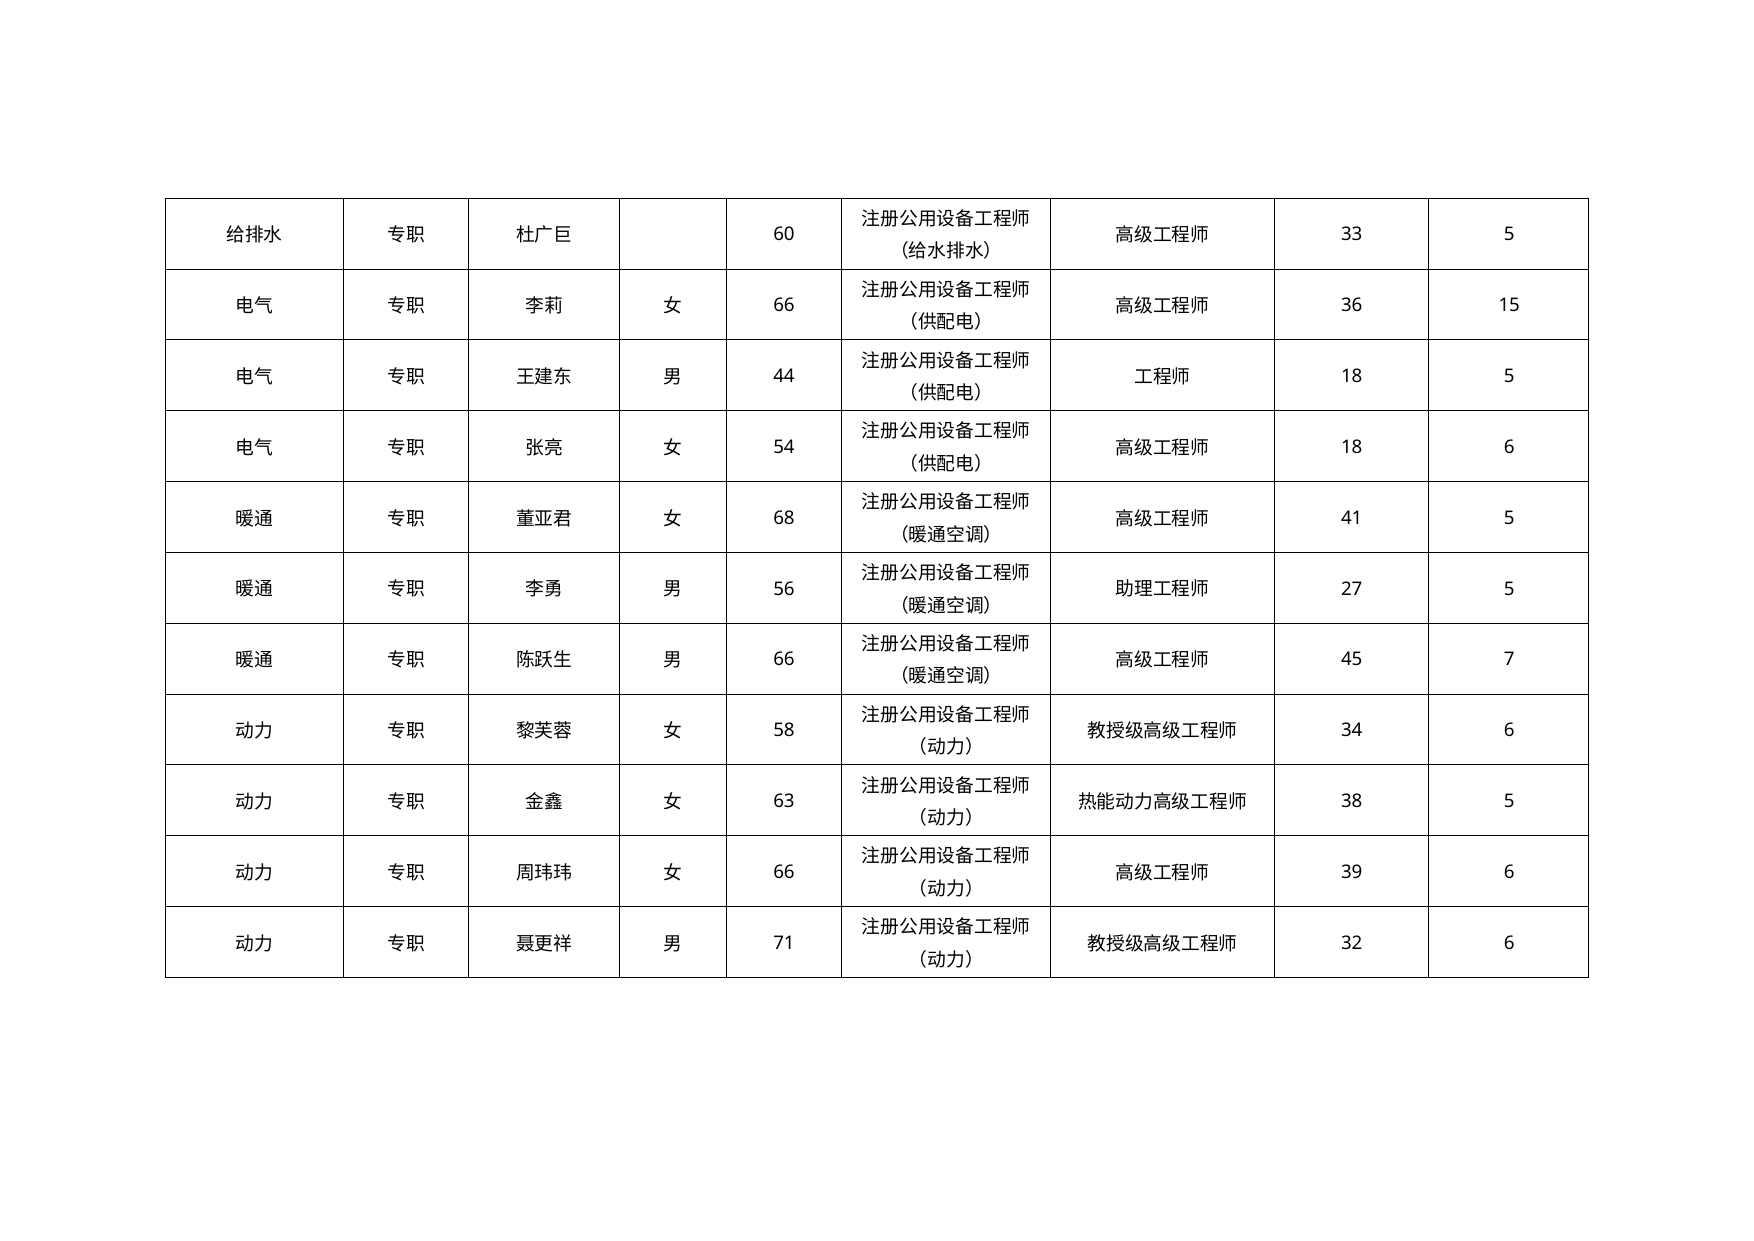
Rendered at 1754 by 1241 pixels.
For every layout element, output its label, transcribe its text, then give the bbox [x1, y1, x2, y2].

table_cell 5 [1429, 765, 1588, 835]
table_cell 女 [620, 270, 726, 339]
table_cell 34 [1275, 695, 1428, 764]
table_cell 5 [1429, 482, 1588, 552]
table_cell 注册公用设备工程师（暖通空调） [842, 482, 1050, 552]
table_cell 18 [1275, 340, 1428, 410]
table_cell 6 [1429, 695, 1588, 764]
table_cell 注册公用设备工程师（动力） [842, 765, 1050, 835]
table_cell 女 [620, 836, 726, 906]
table_cell 36 [1275, 270, 1428, 339]
table_cell 56 [727, 553, 841, 623]
table_cell 高级工程师 [1051, 411, 1274, 481]
table_cell 18 [1275, 411, 1428, 481]
table_cell 注册公用设备工程师（动力） [842, 695, 1050, 764]
table_cell 33 [1275, 199, 1428, 268]
table_cell 63 [727, 765, 841, 835]
table_cell 注册公用设备工程师（动力） [842, 836, 1050, 906]
table_cell 暖通 [166, 553, 343, 623]
table_cell 注册公用设备工程师（供配电） [842, 340, 1050, 410]
table_cell 5 [1429, 340, 1588, 410]
table_cell 女 [620, 765, 726, 835]
table_cell 教授级高级工程师 [1051, 907, 1274, 977]
table_cell 专职 [344, 624, 468, 693]
table_cell 专职 [344, 270, 468, 339]
table_cell 专职 [344, 411, 468, 481]
table_cell 注册公用设备工程师（暖通空调） [842, 624, 1050, 693]
table_cell 71 [727, 907, 841, 977]
table_cell 高级工程师 [1051, 624, 1274, 693]
table_cell 专职 [344, 765, 468, 835]
table_cell 王建东 [469, 340, 619, 410]
table_cell 周玮玮 [469, 836, 619, 906]
table_cell 陈跃生 [469, 624, 619, 693]
table_cell [620, 199, 726, 268]
table_cell 教授级高级工程师 [1051, 695, 1274, 764]
table_cell 金鑫 [469, 765, 619, 835]
table_cell 女 [620, 411, 726, 481]
table_cell 注册公用设备工程师（供配电） [842, 270, 1050, 339]
table_cell 38 [1275, 765, 1428, 835]
table_cell 5 [1429, 553, 1588, 623]
table_cell 6 [1429, 836, 1588, 906]
table_cell 专职 [344, 695, 468, 764]
table_cell 高级工程师 [1051, 199, 1274, 268]
table_cell 男 [620, 907, 726, 977]
table_cell 暖通 [166, 624, 343, 693]
table_cell 女 [620, 482, 726, 552]
table_cell 60 [727, 199, 841, 268]
table_cell 6 [1429, 411, 1588, 481]
table_cell 给排水 [166, 199, 343, 268]
table_cell 李莉 [469, 270, 619, 339]
table_cell 专职 [344, 199, 468, 268]
table_cell 39 [1275, 836, 1428, 906]
table_cell 男 [620, 553, 726, 623]
table_cell 高级工程师 [1051, 836, 1274, 906]
table_cell 专职 [344, 553, 468, 623]
table_cell 专职 [344, 340, 468, 410]
table_cell 专职 [344, 482, 468, 552]
table_cell 聂更祥 [469, 907, 619, 977]
table_cell 电气 [166, 411, 343, 481]
table_cell 杜广巨 [469, 199, 619, 268]
table_cell 27 [1275, 553, 1428, 623]
table_cell 58 [727, 695, 841, 764]
table_cell 女 [620, 695, 726, 764]
table_cell 68 [727, 482, 841, 552]
table_cell 暖通 [166, 482, 343, 552]
table_cell 注册公用设备工程师（供配电） [842, 411, 1050, 481]
table_cell 动力 [166, 907, 343, 977]
table_cell 张亮 [469, 411, 619, 481]
table_cell 专职 [344, 907, 468, 977]
table_cell 高级工程师 [1051, 270, 1274, 339]
table_cell 助理工程师 [1051, 553, 1274, 623]
table_cell 45 [1275, 624, 1428, 693]
table_cell 高级工程师 [1051, 482, 1274, 552]
table_cell 董亚君 [469, 482, 619, 552]
table_cell 66 [727, 624, 841, 693]
table_cell 44 [727, 340, 841, 410]
table_cell 5 [1429, 199, 1588, 268]
table_cell 男 [620, 624, 726, 693]
table_cell 7 [1429, 624, 1588, 693]
table_cell 黎芙蓉 [469, 695, 619, 764]
table_cell 41 [1275, 482, 1428, 552]
table_cell 66 [727, 836, 841, 906]
table_cell 电气 [166, 270, 343, 339]
table_cell 动力 [166, 836, 343, 906]
table_cell 工程师 [1051, 340, 1274, 410]
table_cell 注册公用设备工程师（暖通空调） [842, 553, 1050, 623]
table_cell 电气 [166, 340, 343, 410]
table_cell 专职 [344, 836, 468, 906]
table_cell 54 [727, 411, 841, 481]
table_cell 32 [1275, 907, 1428, 977]
table_cell 66 [727, 270, 841, 339]
table_cell 15 [1429, 270, 1588, 339]
table_cell 动力 [166, 695, 343, 764]
table_cell 热能动力高级工程师 [1051, 765, 1274, 835]
table_cell 男 [620, 340, 726, 410]
table_cell 李勇 [469, 553, 619, 623]
table_cell 注册公用设备工程师（给水排水） [842, 199, 1050, 268]
table_cell 注册公用设备工程师（动力） [842, 907, 1050, 977]
table_cell 6 [1429, 907, 1588, 977]
table_cell 动力 [166, 765, 343, 835]
